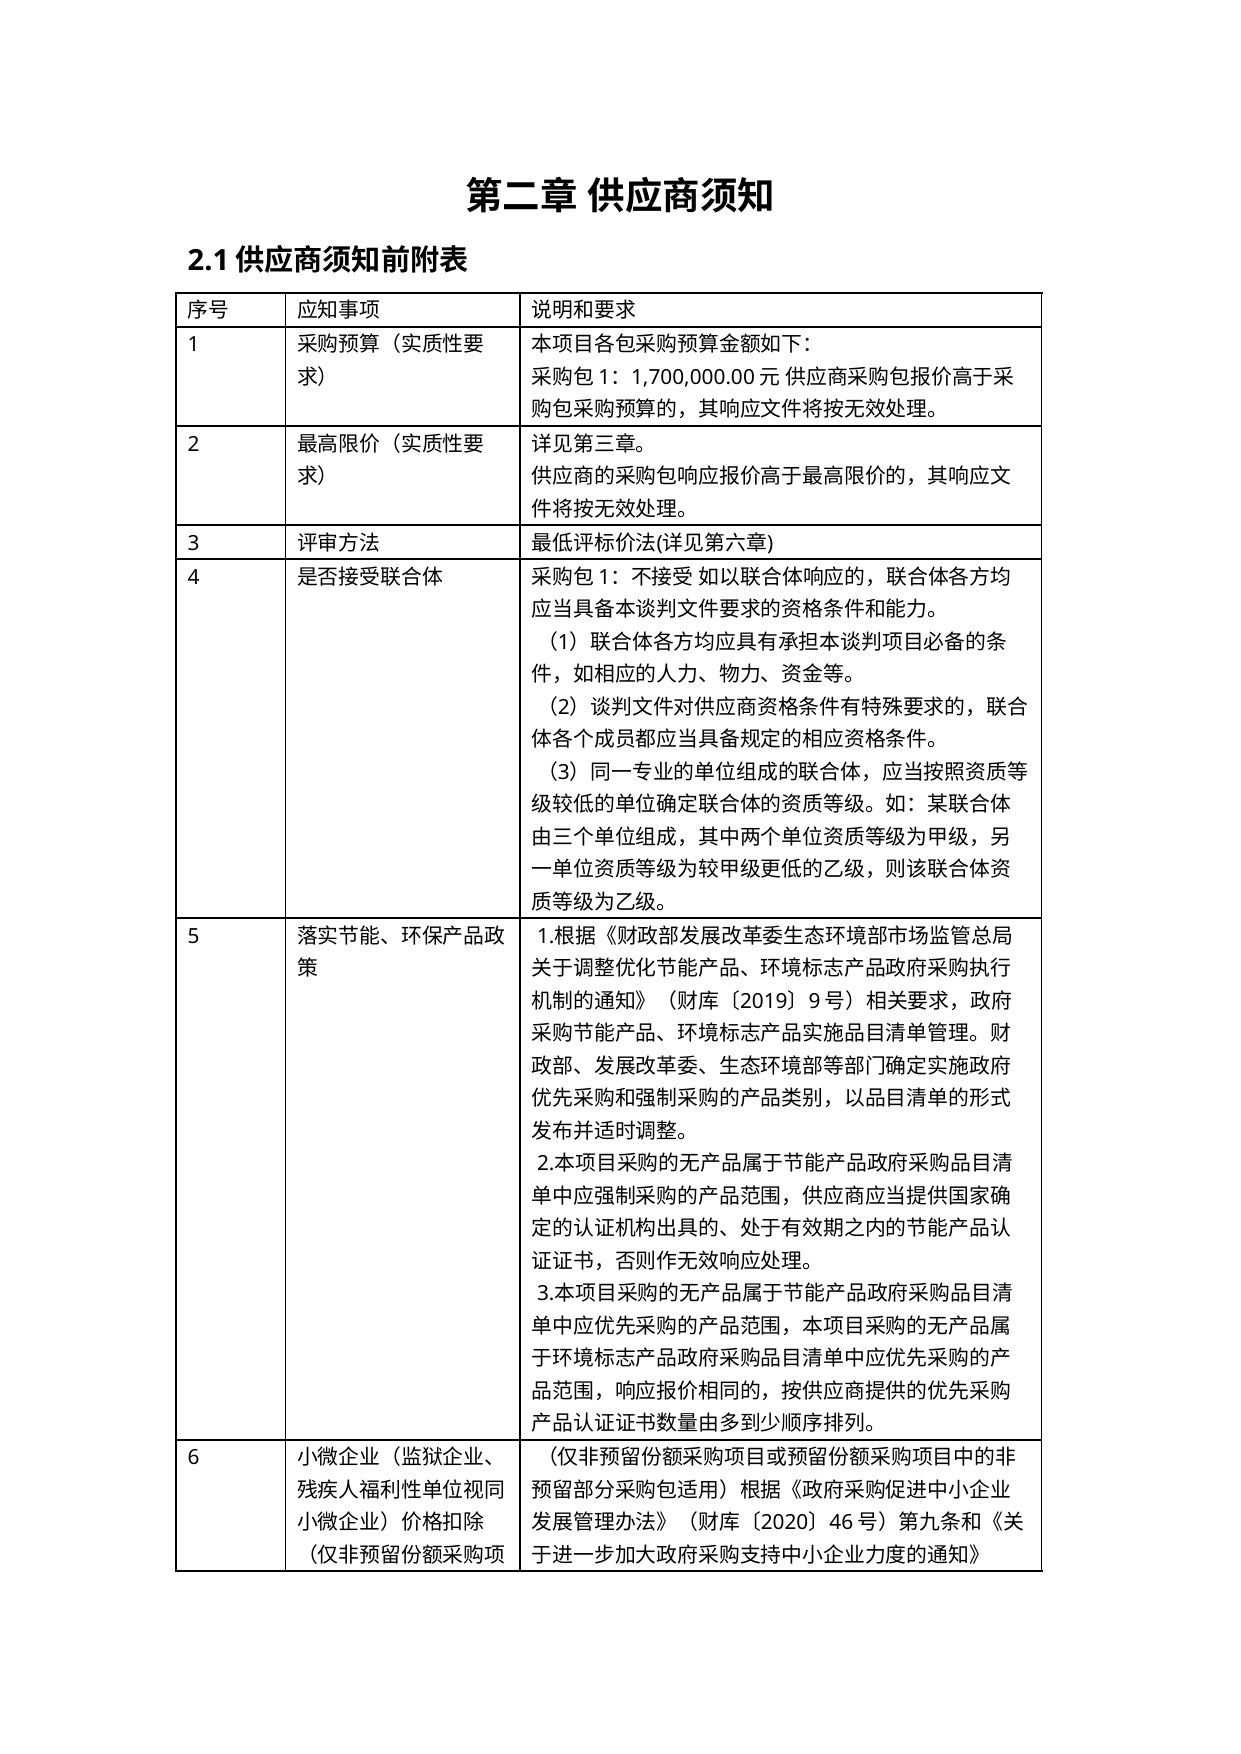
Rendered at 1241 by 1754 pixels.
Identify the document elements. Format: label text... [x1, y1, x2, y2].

table_cell 最高限价（实质性要求） [286, 427, 519, 524]
table_cell 落实节能、环保产品政策 [286, 919, 519, 1439]
table_cell 最低评标价法(详见第六章) [521, 526, 1041, 558]
table_cell 5 [177, 919, 285, 1439]
text 第二章 供应商须知 [187, 162, 1053, 227]
table_cell 4 [177, 560, 285, 917]
table_cell 是否接受联合体 [286, 560, 519, 917]
table_cell 1 [177, 328, 285, 425]
table_cell 3 [177, 526, 285, 558]
table_header 说明和要求 [521, 294, 1041, 326]
table_cell 详见第三章。 供应商的采购包响应报价高于最高限价的，其响应文件将按无效处理。 [521, 427, 1041, 524]
table_cell 评审方法 [286, 526, 519, 558]
table_header 序号 [177, 294, 285, 326]
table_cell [521, 1441, 1041, 1570]
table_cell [286, 1441, 519, 1570]
table_header 应知事项 [286, 294, 519, 326]
table_cell 采购包1：不接受 如以联合体响应的，联合体各方均应当具备本谈判文件要求的资格条件和能力。 （1）联合体各方均应具有承担本谈判项目必备的条件，如相应的人力、物力、资金等。 （2）谈判文件对供应商资格条件有特殊要求的，联合体各个成员都应当具备规定的相应资格条件。 （3）同一专业的单位组成的联合体，应当按照资质等级较低的单位确定联合体的资质等级。如：某联合体由三个单位组成，其中两个单位资质等级为甲级，另一单位资质等级为较甲级更低的乙级，则该联合体资质等级为乙级。 [521, 560, 1041, 917]
text 2.1供应商须知前附表 [187, 227, 1053, 292]
table_cell 2 [177, 427, 285, 524]
table_cell 1.根据《财政部发展改革委生态环境部市场监管总局关于调整优化节能产品、环境标志产品政府采购执行机制的通知》（财库〔2019〕9号）相关要求，政府采购节能产品、环境标志产品实施品目清单管理。财政部、发展改革委、生态环境部等部门确定实施政府优先采购和强制采购的产品类别，以品目清单的形式发布并适时调整。 2.本项目采购的无产品属于节能产品政府采购品目清单中应强制采购的产品范围，供应商应当提供国家确定的认证机构出具的、处于有效期之内的节能产品认证证书，否则作无效响应处理。 3.本项目采购的无产品属于节能产品政府采购品目清单中应优先采购的产品范围，本项目采购的无产品属于环境标志产品政府采购品目清单中应优先采购的产品范围，响应报价相同的，按供应商提供的优先采购产品认证证书数量由多到少顺序排列。 [521, 919, 1041, 1439]
table_cell 采购预算（实质性要求） [286, 328, 519, 425]
table_cell 本项目各包采购预算金额如下： 采购包1：1,700,000.00元 供应商采购包报价高于采购包采购预算的，其响应文件将按无效处理。 [521, 328, 1041, 425]
table_cell 6 [177, 1441, 285, 1570]
